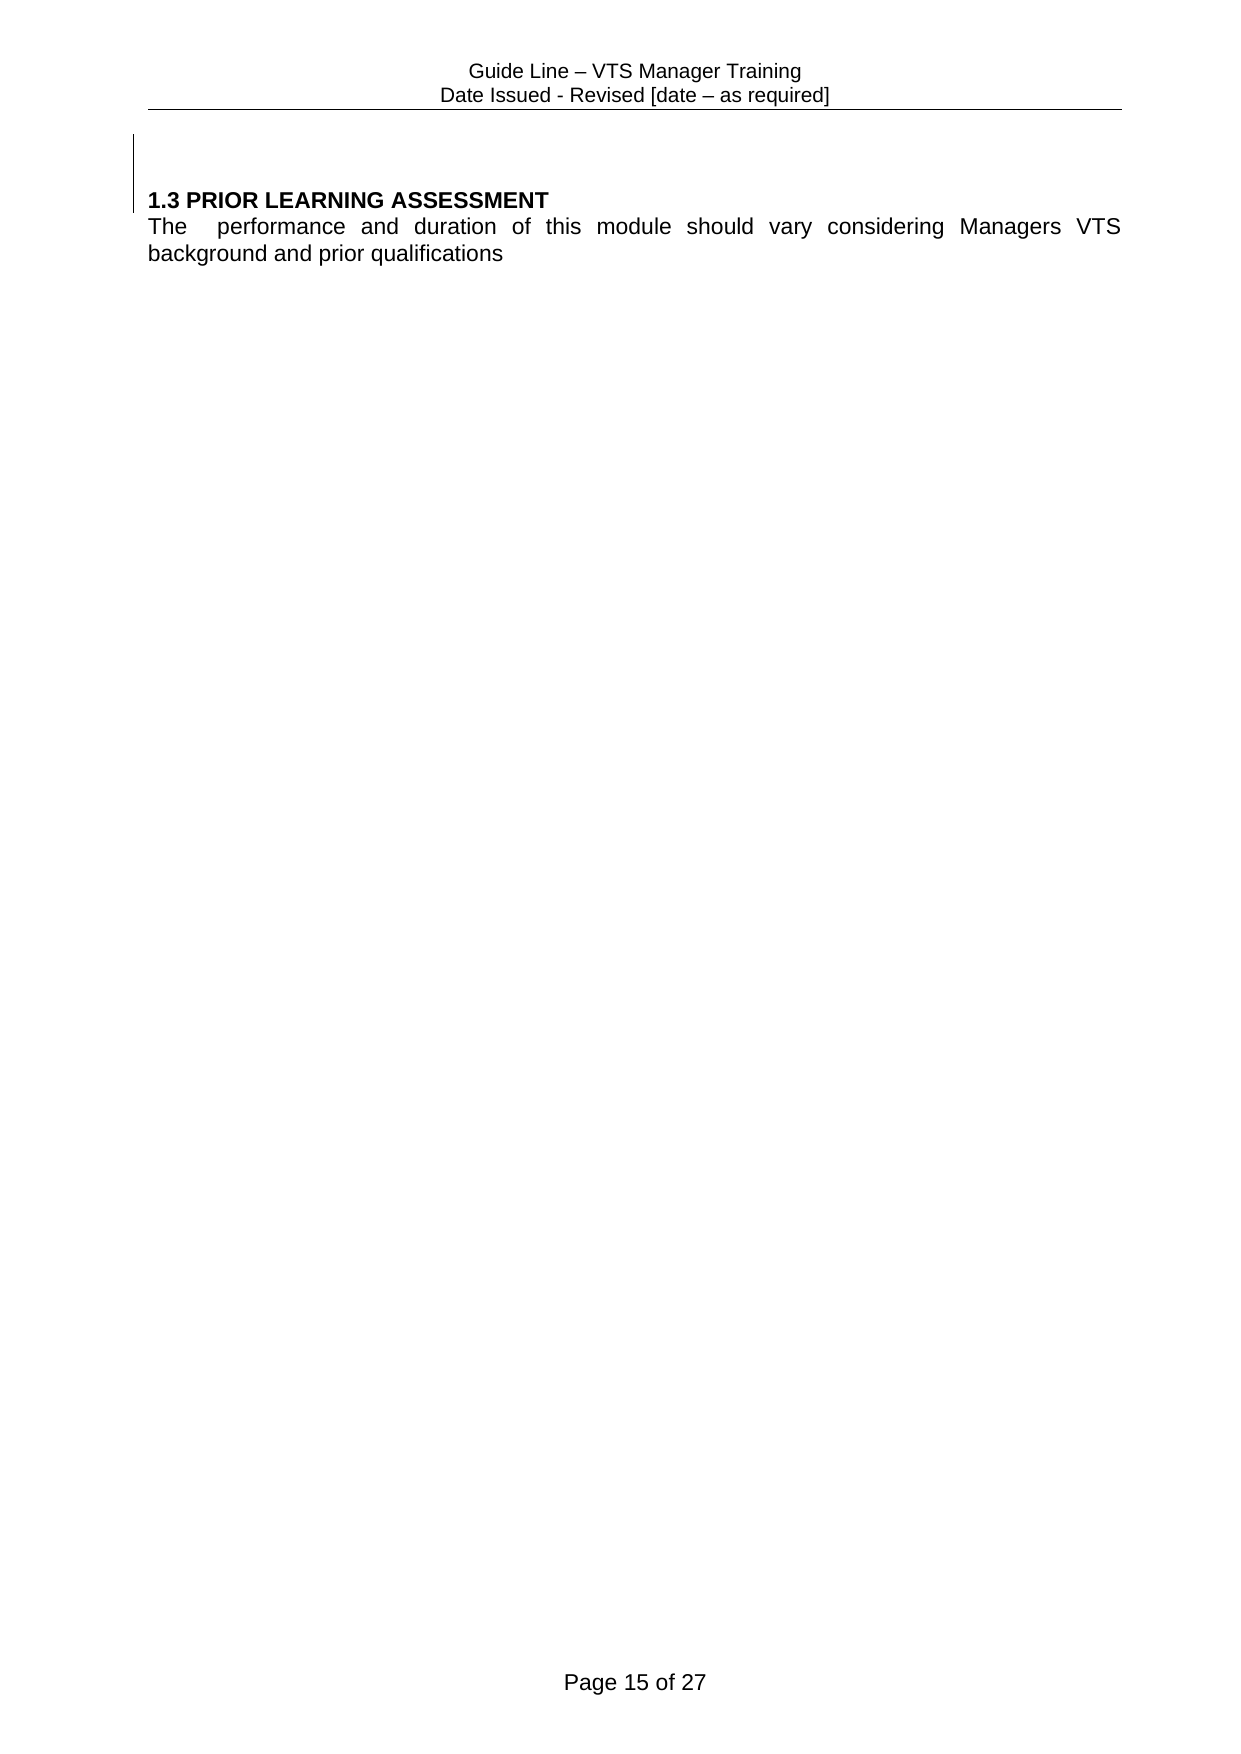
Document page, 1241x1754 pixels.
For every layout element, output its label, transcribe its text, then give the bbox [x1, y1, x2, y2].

text 1.3 PRIOR LEARNING ASSESSMENT [148, 187, 1122, 213]
text The performance and duration of this module should vary considering Managers VTS background and prior qualifications [148, 213, 1122, 266]
